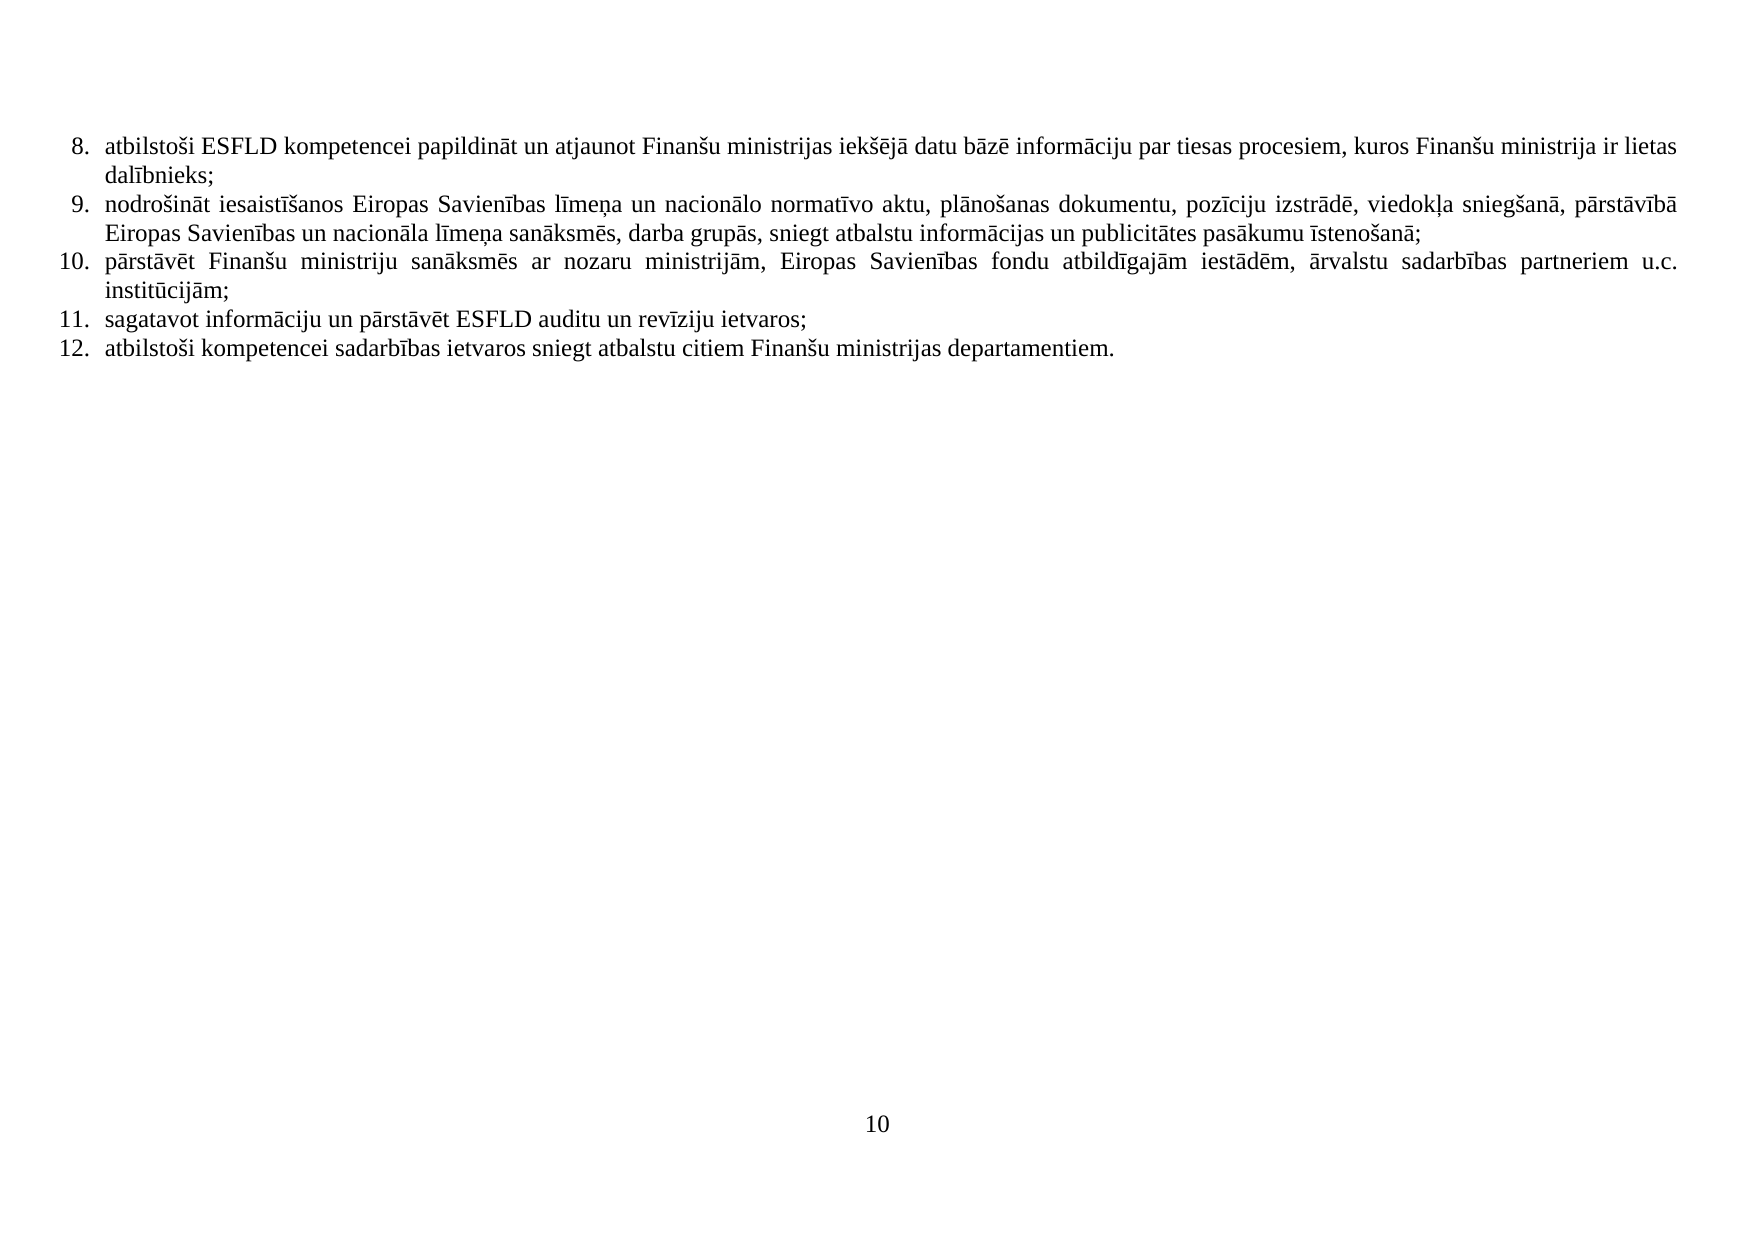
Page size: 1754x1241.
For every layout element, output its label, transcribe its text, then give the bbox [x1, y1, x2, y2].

list atbilstoši ESFLD kompetencei papildināt un atjaunot Finanšu ministrijas iekšējā datu bāzē informāciju par tiesas procesiem, kuros Finanšu ministrija ir lietas dalībnieks; [90, 131, 1679, 189]
list pārstāvēt Finanšu ministriju sanāksmēs ar nozaru ministrijām, Eiropas Savienības fondu atbildīgajām iestādēm, ārvalstu sadarbības partneriem u.c. institūcijām; [90, 246, 1679, 304]
list nodrošināt iesaistīšanos Eiropas Savienības līmeņa un nacionālo normatīvo aktu, plānošanas dokumentu, pozīciju izstrādē, viedokļa sniegšanā, pārstāvībā Eiropas Savienības un nacionāla līmeņa sanāksmēs, darba grupās, sniegt atbalstu informācijas un publicitātes pasākumu īstenošanā; [90, 189, 1679, 246]
list atbilstoši kompetencei sadarbības ietvaros sniegt atbalstu citiem Finanšu ministrijas departamentiem. [90, 333, 1679, 361]
list sagatavot informāciju un pārstāvēt ESFLD auditu un revīziju ietvaros; [90, 304, 1679, 333]
